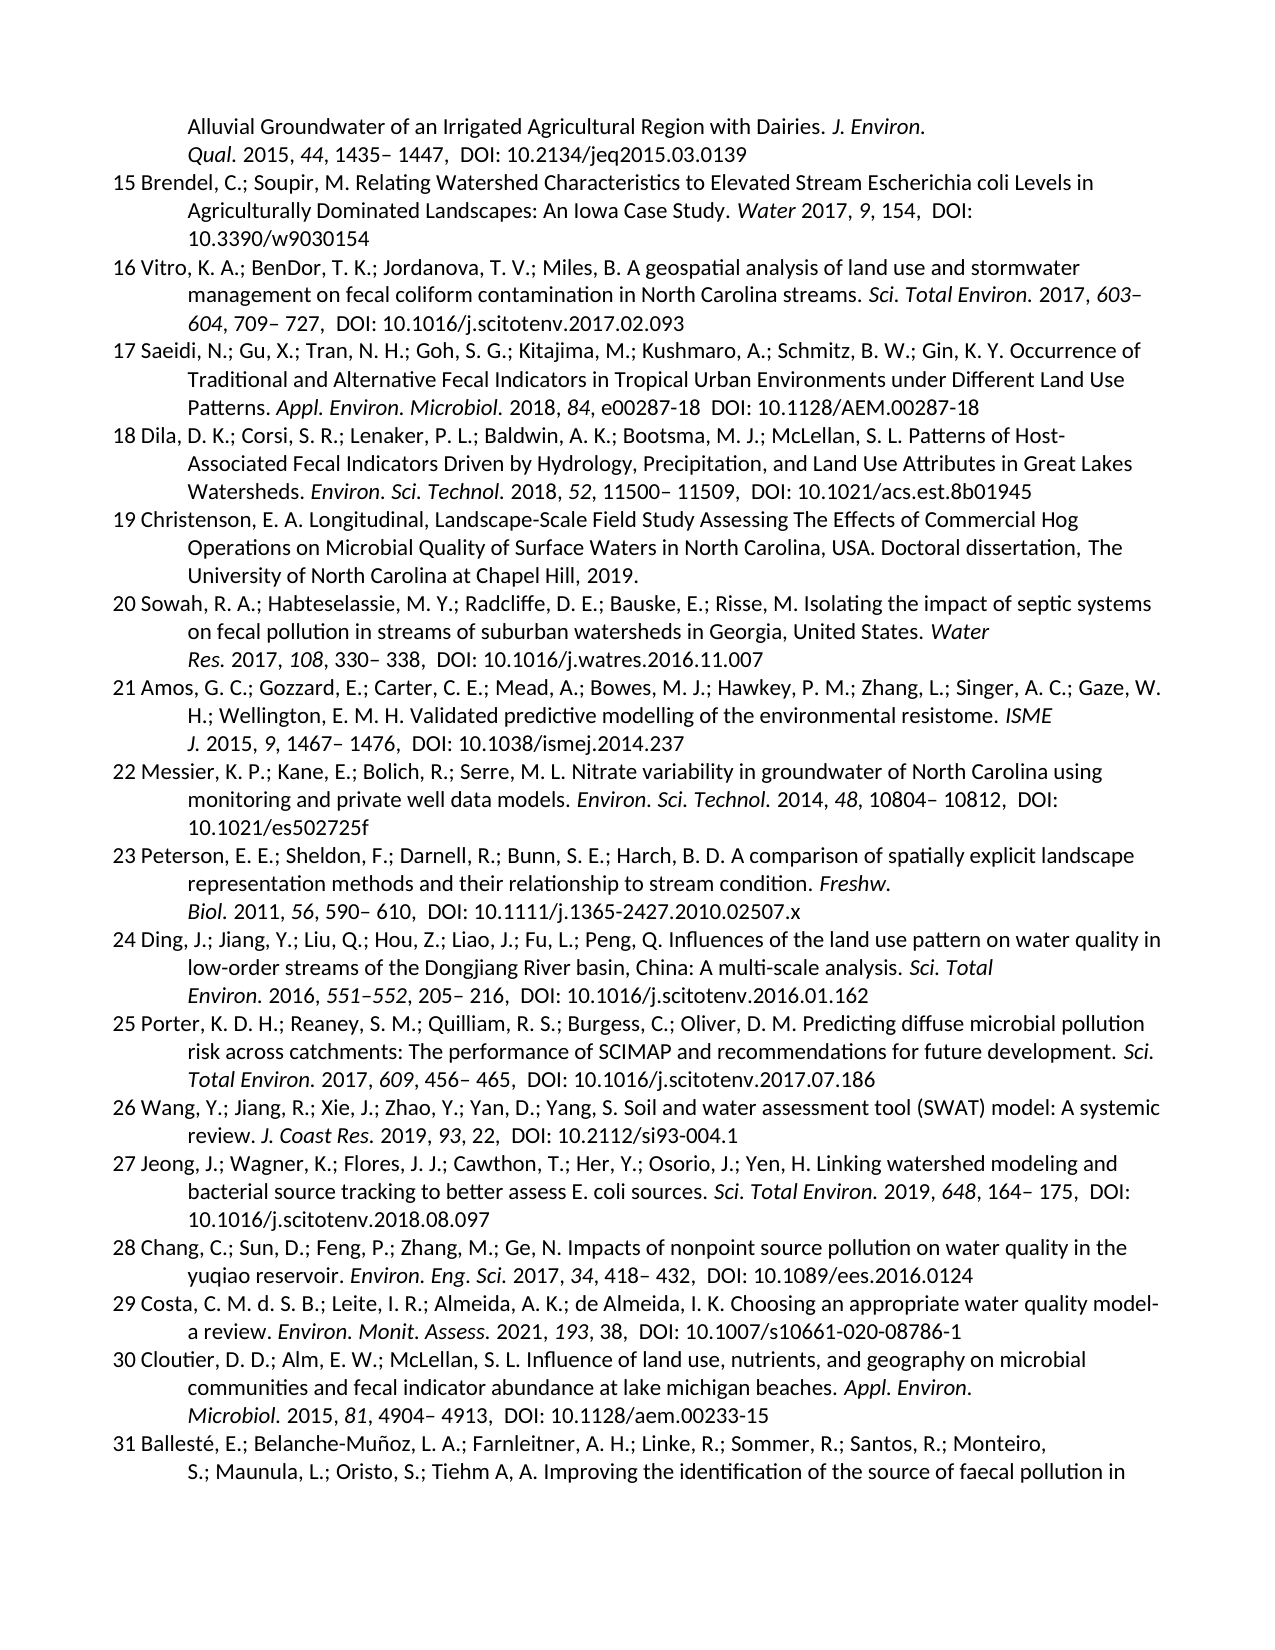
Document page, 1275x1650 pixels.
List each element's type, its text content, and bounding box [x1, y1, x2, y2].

text 22 Messier, K. P.; Kane, E.; Bolich, R.; Serre, M. L. Nitrate variability in groundwater of North Carolina using monitoring and private well data models. Environ. Sci. Technol. 2014, 48, 10804– 10812, DOI: 10.1021/es502725f [112, 757, 1162, 841]
text 20 Sowah, R. A.; Habteselassie, M. Y.; Radcliffe, D. E.; Bauske, E.; Risse, M. Isolating the impact of septic systems on fecal pollution in streams of suburban watersheds in Georgia, United States. Water Res. 2017, 108, 330– 338, DOI: 10.1016/j.watres.2016.11.007 [112, 589, 1162, 673]
text 30 Cloutier, D. D.; Alm, E. W.; McLellan, S. L. Influence of land use, nutrients, and geography on microbial communities and fecal indicator abundance at lake michigan beaches. Appl. Environ. Microbiol. 2015, 81, 4904– 4913, DOI: 10.1128/aem.00233-15 [112, 1345, 1162, 1429]
text 15 Brendel, C.; Soupir, M. Relating Watershed Characteristics to Elevated Stream Escherichia coli Levels in Agriculturally Dominated Landscapes: An Iowa Case Study. Water 2017, 9, 154, DOI: 10.3390/w9030154 [112, 168, 1162, 253]
text 29 Costa, C. M. d. S. B.; Leite, I. R.; Almeida, A. K.; de Almeida, I. K. Choosing an appropriate water quality model-a review. Environ. Monit. Assess. 2021, 193, 38, DOI: 10.1007/s10661-020-08786-1 [112, 1289, 1162, 1345]
text 17 Saeidi, N.; Gu, X.; Tran, N. H.; Goh, S. G.; Kitajima, M.; Kushmaro, A.; Schmitz, B. W.; Gin, K. Y. Occurrence of Traditional and Alternative Fecal Indicators in Tropical Urban Environments under Different Land Use Patterns. Appl. Environ. Microbiol. 2018, 84, e00287-18 DOI: 10.1128/AEM.00287-18 [112, 337, 1162, 421]
text 16 Vitro, K. A.; BenDor, T. K.; Jordanova, T. V.; Miles, B. A geospatial analysis of land use and stormwater management on fecal coliform contamination in North Carolina streams. Sci. Total Environ. 2017, 603–604, 709– 727, DOI: 10.1016/j.scitotenv.2017.02.093 [112, 253, 1162, 337]
text 26 Wang, Y.; Jiang, R.; Xie, J.; Zhao, Y.; Yan, D.; Yang, S. Soil and water assessment tool (SWAT) model: A systemic review. J. Coast Res. 2019, 93, 22, DOI: 10.2112/si93-004.1 [112, 1093, 1162, 1149]
text 28 Chang, C.; Sun, D.; Feng, P.; Zhang, M.; Ge, N. Impacts of nonpoint source pollution on water quality in the yuqiao reservoir. Environ. Eng. Sci. 2017, 34, 418– 432, DOI: 10.1089/ees.2016.0124 [112, 1233, 1162, 1289]
text 23 Peterson, E. E.; Sheldon, F.; Darnell, R.; Bunn, S. E.; Harch, B. D. A comparison of spatially explicit landscape representation methods and their relationship to stream condition. Freshw. Biol. 2011, 56, 590– 610, DOI: 10.1111/j.1365-2427.2010.02507.x [112, 841, 1162, 925]
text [112, 1429, 1162, 1486]
text 25 Porter, K. D. H.; Reaney, S. M.; Quilliam, R. S.; Burgess, C.; Oliver, D. M. Predicting diffuse microbial pollution risk across catchments: The performance of SCIMAP and recommendations for future development. Sci. Total Environ. 2017, 609, 456– 465, DOI: 10.1016/j.scitotenv.2017.07.186 [112, 1009, 1162, 1093]
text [112, 112, 1162, 168]
text 27 Jeong, J.; Wagner, K.; Flores, J. J.; Cawthon, T.; Her, Y.; Osorio, J.; Yen, H. Linking watershed modeling and bacterial source tracking to better assess E. coli sources. Sci. Total Environ. 2019, 648, 164– 175, DOI: 10.1016/j.scitotenv.2018.08.097 [112, 1149, 1162, 1233]
text 19 Christenson, E. A. Longitudinal, Landscape-Scale Field Study Assessing The Effects of Commercial Hog Operations on Microbial Quality of Surface Waters in North Carolina, USA. Doctoral dissertation, The University of North Carolina at Chapel Hill, 2019. [112, 505, 1162, 589]
text 18 Dila, D. K.; Corsi, S. R.; Lenaker, P. L.; Baldwin, A. K.; Bootsma, M. J.; McLellan, S. L. Patterns of Host-Associated Fecal Indicators Driven by Hydrology, Precipitation, and Land Use Attributes in Great Lakes Watersheds. Environ. Sci. Technol. 2018, 52, 11500– 11509, DOI: 10.1021/acs.est.8b01945 [112, 421, 1162, 505]
text 21 Amos, G. C.; Gozzard, E.; Carter, C. E.; Mead, A.; Bowes, M. J.; Hawkey, P. M.; Zhang, L.; Singer, A. C.; Gaze, W. H.; Wellington, E. M. H. Validated predictive modelling of the environmental resistome. ISME J. 2015, 9, 1467– 1476, DOI: 10.1038/ismej.2014.237 [112, 673, 1162, 757]
text 24 Ding, J.; Jiang, Y.; Liu, Q.; Hou, Z.; Liao, J.; Fu, L.; Peng, Q. Influences of the land use pattern on water quality in low-order streams of the Dongjiang River basin, China: A multi-scale analysis. Sci. Total Environ. 2016, 551–552, 205– 216, DOI: 10.1016/j.scitotenv.2016.01.162 [112, 925, 1162, 1009]
